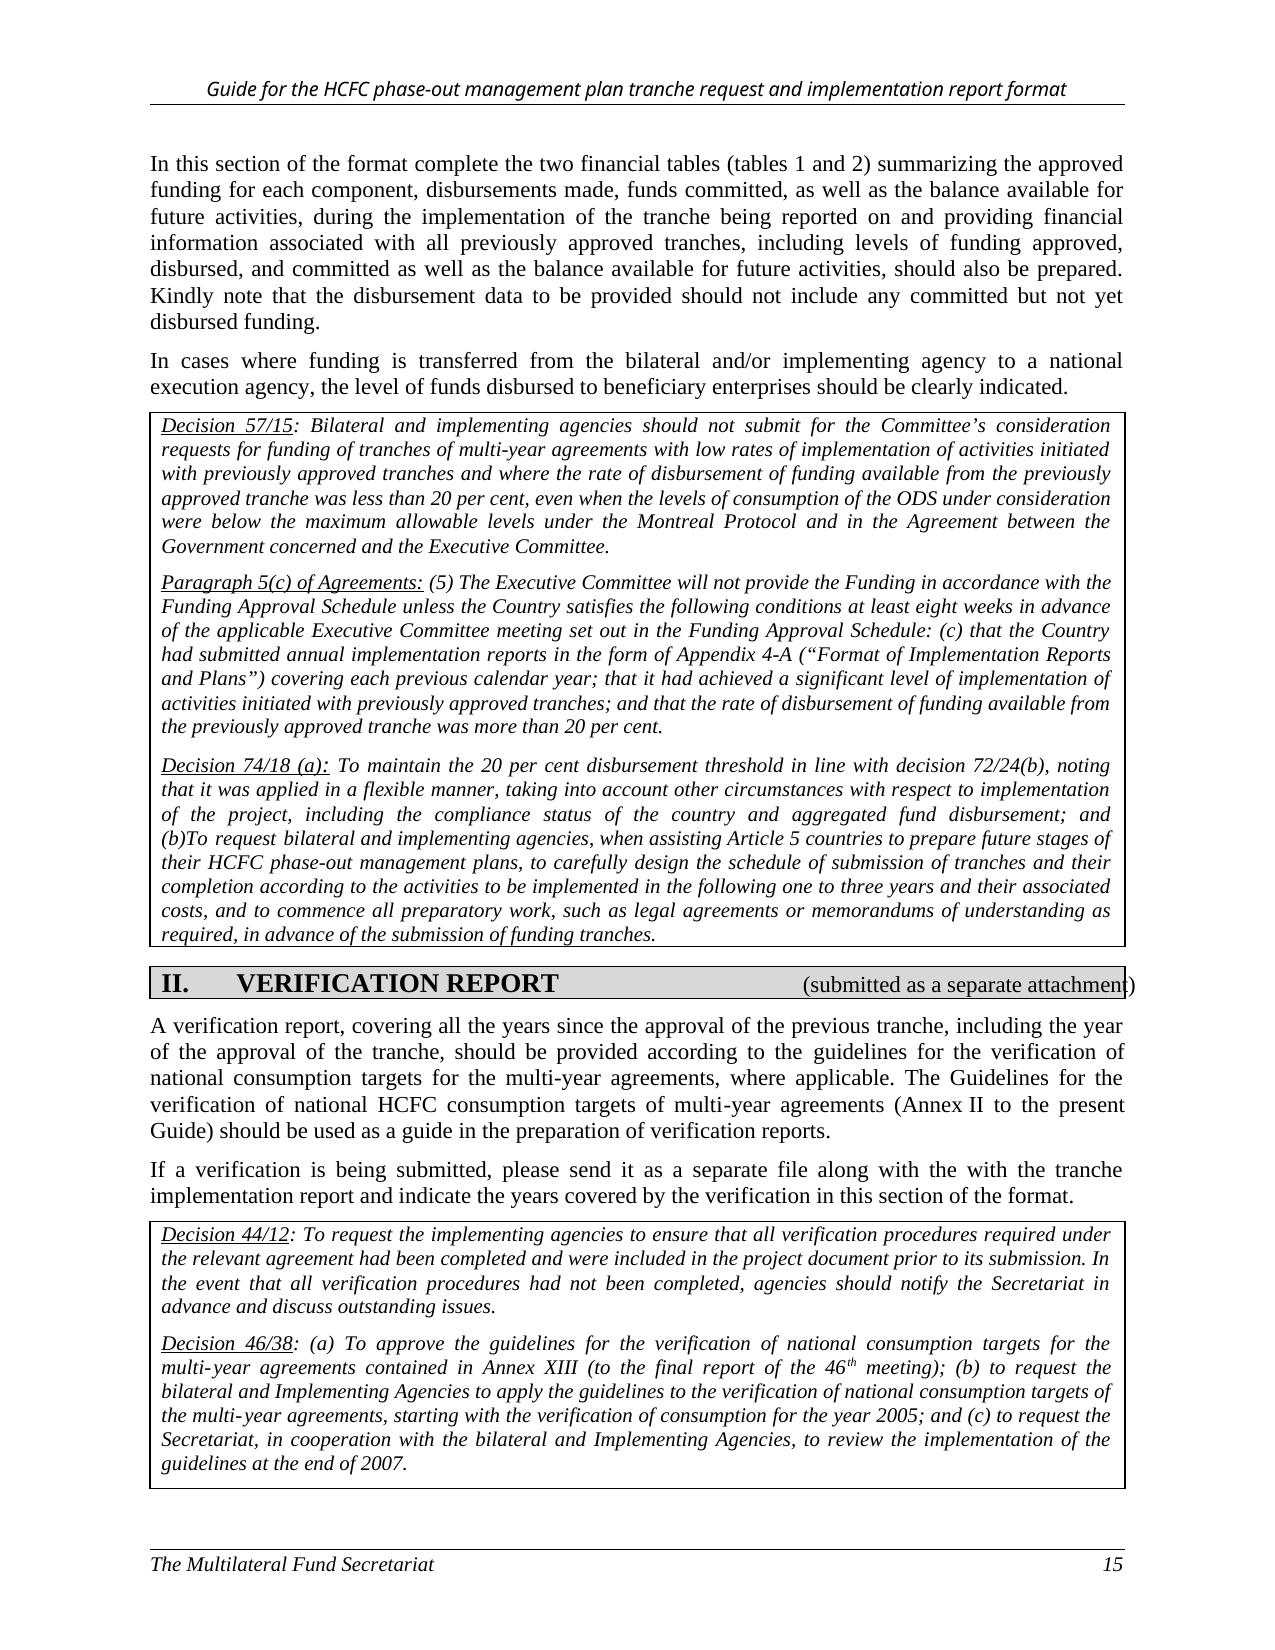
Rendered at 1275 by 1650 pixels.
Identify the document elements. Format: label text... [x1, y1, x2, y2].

text In cases where funding is transferred from the bilateral and/or implementing agency to a national execution agency, the level of funds disbursed to beneficiary enterprises should be clearly indicated. [150, 347, 1125, 400]
subtitle If a verification is being submitted, please send it as a separate file along with the with the tranche implementation report and indicate the years covered by the verification in this section of the format. [150, 1156, 1125, 1209]
subtitle A verification report, covering all the years since the approval of the previous tranche, including the year of the approval of the tranche, should be provided according to the guidelines for the verification of national consumption targets for the multi-year agreements, where applicable. The Guidelines for the verification of national HCFC consumption targets of multi-year agreements (Annex II to the present Guide) should be used as a guide in the preparation of verification reports. [150, 1012, 1125, 1143]
table_header II. VERIFICATION REPORT (submitted as a separate attachment) [151, 967, 1124, 998]
text In this section of the format complete the two financial tables (tables 1 and 2) summarizing the approved funding for each component, disbursements made, funds committed, as well as the balance available for future activities, during the implementation of the tranche being reported on and providing financial information associated with all previously approved tranches, including levels of funding approved, disbursed, and committed as well as the balance available for future activities, should also be prepared. Kindly note that the disbursement data to be provided should not include any committed but not yet disbursed funding. [150, 150, 1125, 334]
table_header Decision 57/15: Bilateral and implementing agencies should not submit for the Committee’s consideration requests for funding of tranches of multi-year agreements with low rates of implementation of activities initiated with previously approved tranches and where the rate of disbursement of funding available from the previously approved tranche was less than 20 per cent, even when the levels of consumption of the ODS under consideration were below the maximum allowable levels under the Montreal Protocol and in the Agreement between the Government concerned and the Executive Committee. Paragraph 5(c) of Agreements: (5) The Executive Committee will not provide the Funding in accordance with the Funding Approval Schedule unless the Country satisfies the following conditions at least eight weeks in advance of the applicable Executive Committee meeting set out in the Funding Approval Schedule: (c) that the Country had submitted annual implementation reports in the form of Appendix 4-A (“Format of Implementation Reports and Plans”) covering each previous calendar year; that it had achieved a significant level of implementation of activities initiated with previously approved tranches; and that the rate of disbursement of funding available from the previously approved tranche was more than 20 per cent. Decision 74/18 (a): To maintain the 20 per cent disbursement threshold in line with decision 72/24(b), noting that it was applied in a flexible manner, taking into account other circumstances with respect to implementation of the project, including the compliance status of the country and aggregated fund disbursement; and (b)To request bilateral and implementing agencies, when assisting Article 5 countries to prepare future stages of their HCFC phase-out management plans, to carefully design the schedule of submission of tranches and their completion according to the activities to be implemented in the following one to three years and their associated costs, and to commence all preparatory work, such as legal agreements or memorandums of understanding as required, in advance of the submission of funding tranches. [151, 413, 1124, 946]
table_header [151, 1222, 1124, 1488]
